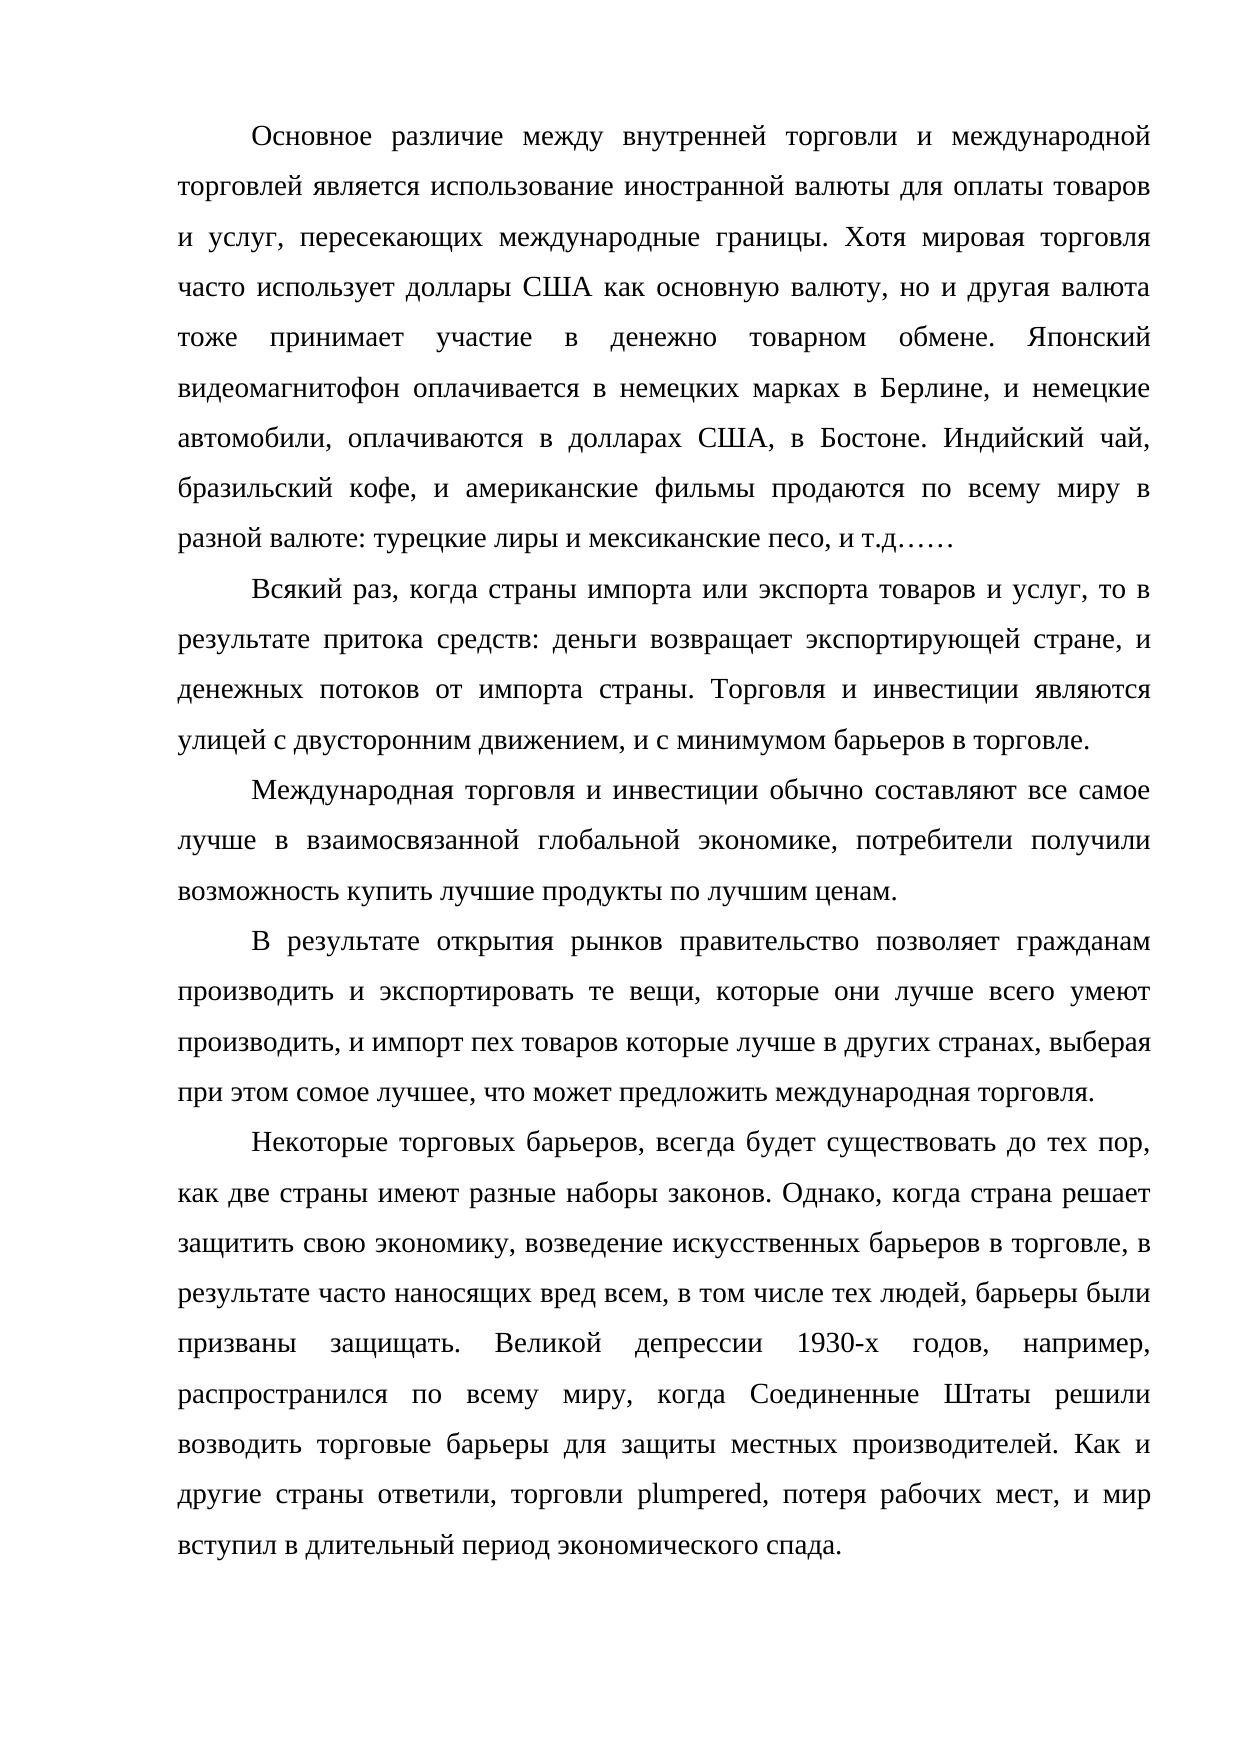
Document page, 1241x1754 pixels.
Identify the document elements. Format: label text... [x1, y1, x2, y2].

text Некоторые торговых барьеров, всегда будет существовать до тех пор, как две страны имеют разные наборы законов. Однако, когда страна решает защитить свою экономику, возведение искусственных барьеров в торговле, в результате часто наносящих вред всем, в том числе тех людей, барьеры были призваны защищать. Великой депрессии 1930-х годов, например, распространился по всему миру, когда Соединенные Штаты решили возводить торговые барьеры для защиты местных производителей. Как и другие страны ответили, торговли plumpered, потеря рабочих мест, и мир вступил в длительный период экономического спада. [177, 1124, 1152, 1560]
text Всякий раз, когда страны импорта или экспорта товаров и услуг, то в результате притока средств: деньги возвращает экспортирующей стране, и денежных потоков от импорта страны. Торговля и инвестиции являются улицей с двусторонним движением, и с минимумом барьеров в торговле. [177, 571, 1152, 755]
text В результате открытия рынков правительство позволяет гражданам производить и экспортировать те вещи, которые они лучше всего умеют производить, и импорт пех товаров которые лучше в других странах, выберая при этом сомое лучшее, что может предложить международная торговля. [177, 923, 1152, 1108]
text Основное различие между внутренней торговли и международной торговлей является использование иностранной валюты для оплаты товаров и услуг, пересекающих международные границы. Хотя мировая торговля часто использует доллары США как основную валюту, но и другая валюта тоже принимает участие в денежно товарном обмене. Японский видеомагнитофон оплачивается в немецких марках в Берлине, и немецкие автомобили, оплачиваются в долларах США, в Бостоне. Индийский чай, бразильский кофе, и американские фильмы продаются по всему миру в разной валюте: турецкие лиры и мексиканские песо, и т.д…… [177, 118, 1152, 554]
text Международная торговля и инвестиции обычно составляют все самое лучше в взаимосвязанной глобальной экономике, потребители получили возможность купить лучшие продукты по лучшим ценам. [177, 772, 1152, 906]
